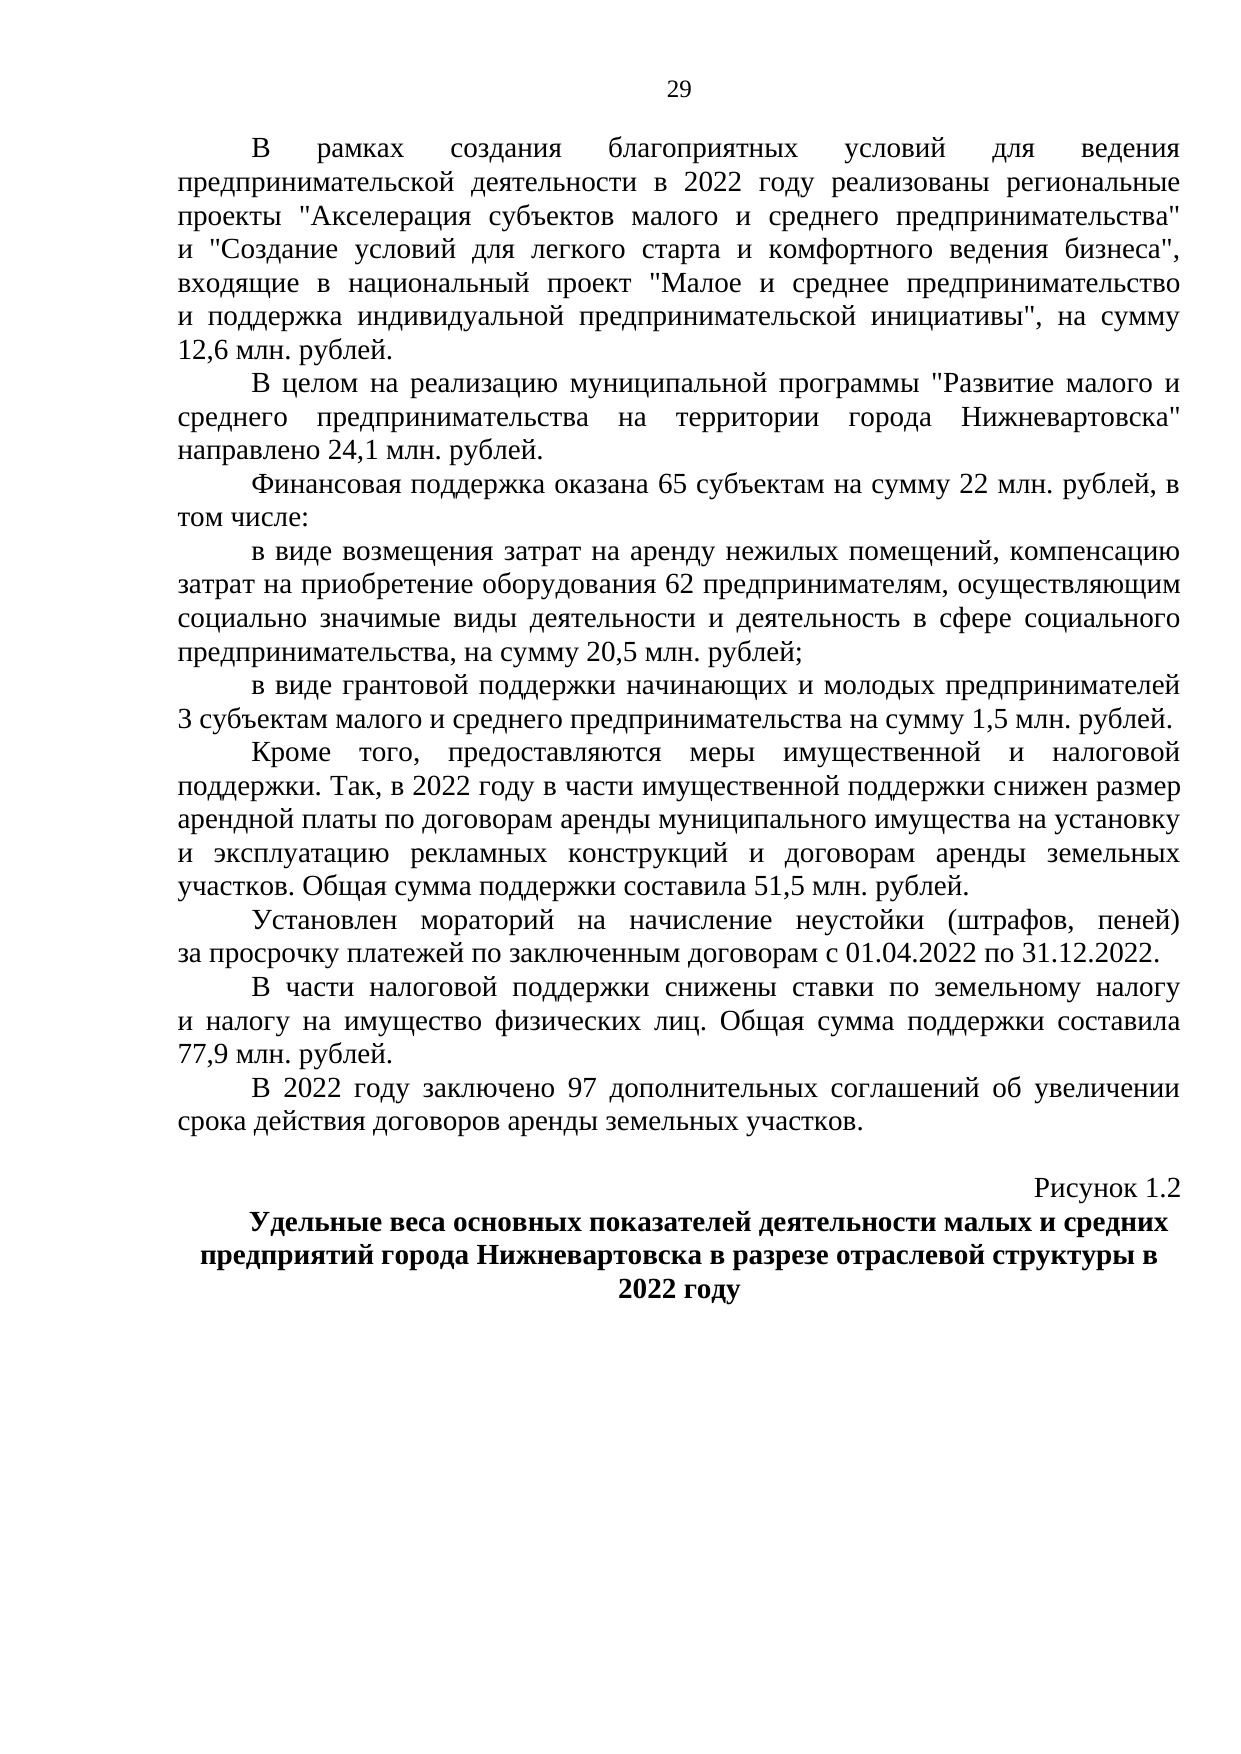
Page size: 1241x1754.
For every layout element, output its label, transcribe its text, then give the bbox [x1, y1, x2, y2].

text В части налоговой поддержки снижены ставки по земельному налогу и налогу на имущество физических лиц. Общая сумма поддержки составила 77,9 млн. рублей. [177, 969, 1181, 1070]
text в виде грантовой поддержки начинающих и молодых предпринимателей 3 субъектам малого и среднего предпринимательства на сумму 1,5 млн. рублей. [177, 667, 1181, 734]
text В 2022 году заключено 97 дополнительных соглашений об увеличении срока действия договоров аренды земельных участков. [177, 1070, 1181, 1137]
text Установлен мораторий на начисление неустойки (штрафов, пеней) за просрочку платежей по заключенным договорам с 01.04.2022 по 31.12.2022. [177, 902, 1181, 969]
text В целом на реализацию муниципальной программы "Развитие малого и среднего предпринимательства на территории города Нижневартовска" направлено 24,1 млн. рублей. [177, 365, 1181, 466]
text Рисунок 1.2 [177, 1170, 1181, 1204]
text В рамках создания благоприятных условий для ведения предпринимательской деятельности в 2022 году реализованы региональные проекты "Акселерация субъектов малого и среднего предпринимательства" и "Создание условий для легкого старта и комфортного ведения бизнеса", входящие в национальный проект "Малое и среднее предпринимательство и поддержка индивидуальной предпринимательской инициативы", на сумму 12,6 млн. рублей. [177, 131, 1181, 365]
text Кроме того, предоставляются меры имущественной и налоговой поддержки. Так, в 2022 году в части имущественной поддержки снижен размер арендной платы по договорам аренды муниципального имущества на установку и эксплуатацию рекламных конструкций и договорам аренды земельных участков. Общая сумма поддержки составила 51,5 млн. рублей. [177, 734, 1181, 902]
text в виде возмещения затрат на аренду нежилых помещений, компенсацию затрат на приобретение оборудования 62 предпринимателям, осуществляющим социально значимые виды деятельности и деятельность в сфере социального предпринимательства, на сумму 20,5 млн. рублей; [177, 533, 1181, 667]
text Финансовая поддержка оказана 65 субъектам на сумму 22 млн. рублей, в том числе: [177, 466, 1181, 533]
text Удельные веса основных показателей деятельности малых и средних предприятий города Нижневартовска в разрезе отраслевой структуры в 2022 году [177, 1204, 1181, 1304]
